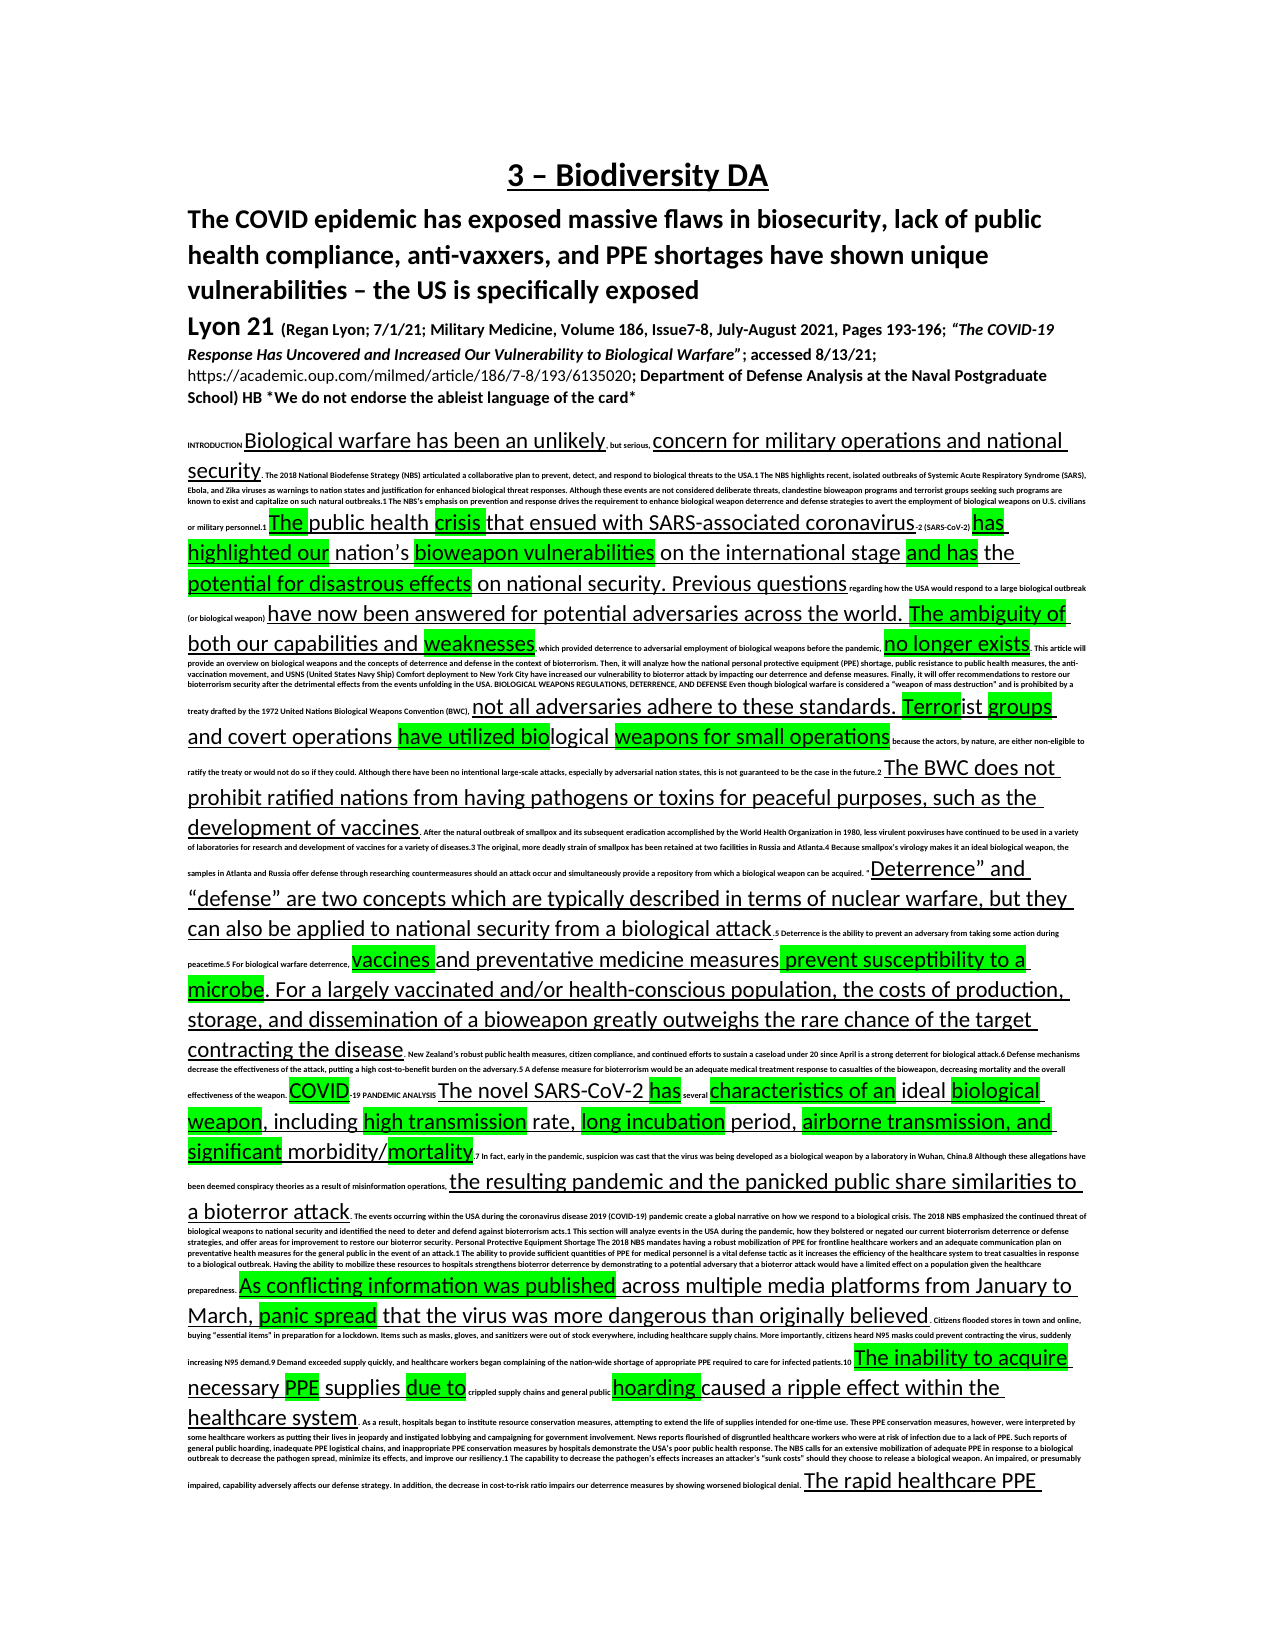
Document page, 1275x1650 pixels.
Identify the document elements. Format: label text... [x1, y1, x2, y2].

text Lyon 21 (Regan Lyon; 7/1/21; Military Medicine, Volume 186, Issue7-8, July-August 2021, Pages 193-196; “The COVID-19 Response Has Uncovered and Increased Our Vulnerability to Biological Warfare”; accessed 8/13/21; https://academic.oup.com/milmed/article/186/7-8/193/6135020; Department of Defense Analysis at the Naval Postgraduate School) HB *We do not endorse the ableist language of the card* [187, 309, 1087, 408]
subtitle 3 – Biodiversity DA [187, 154, 1087, 195]
subtitle The COVID epidemic has exposed massive flaws in biosecurity, lack of public health compliance, anti-vaxxers, and PPE shortages have shown unique vulnerabilities – the US is specifically exposed [187, 202, 1087, 307]
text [187, 426, 1087, 1494]
